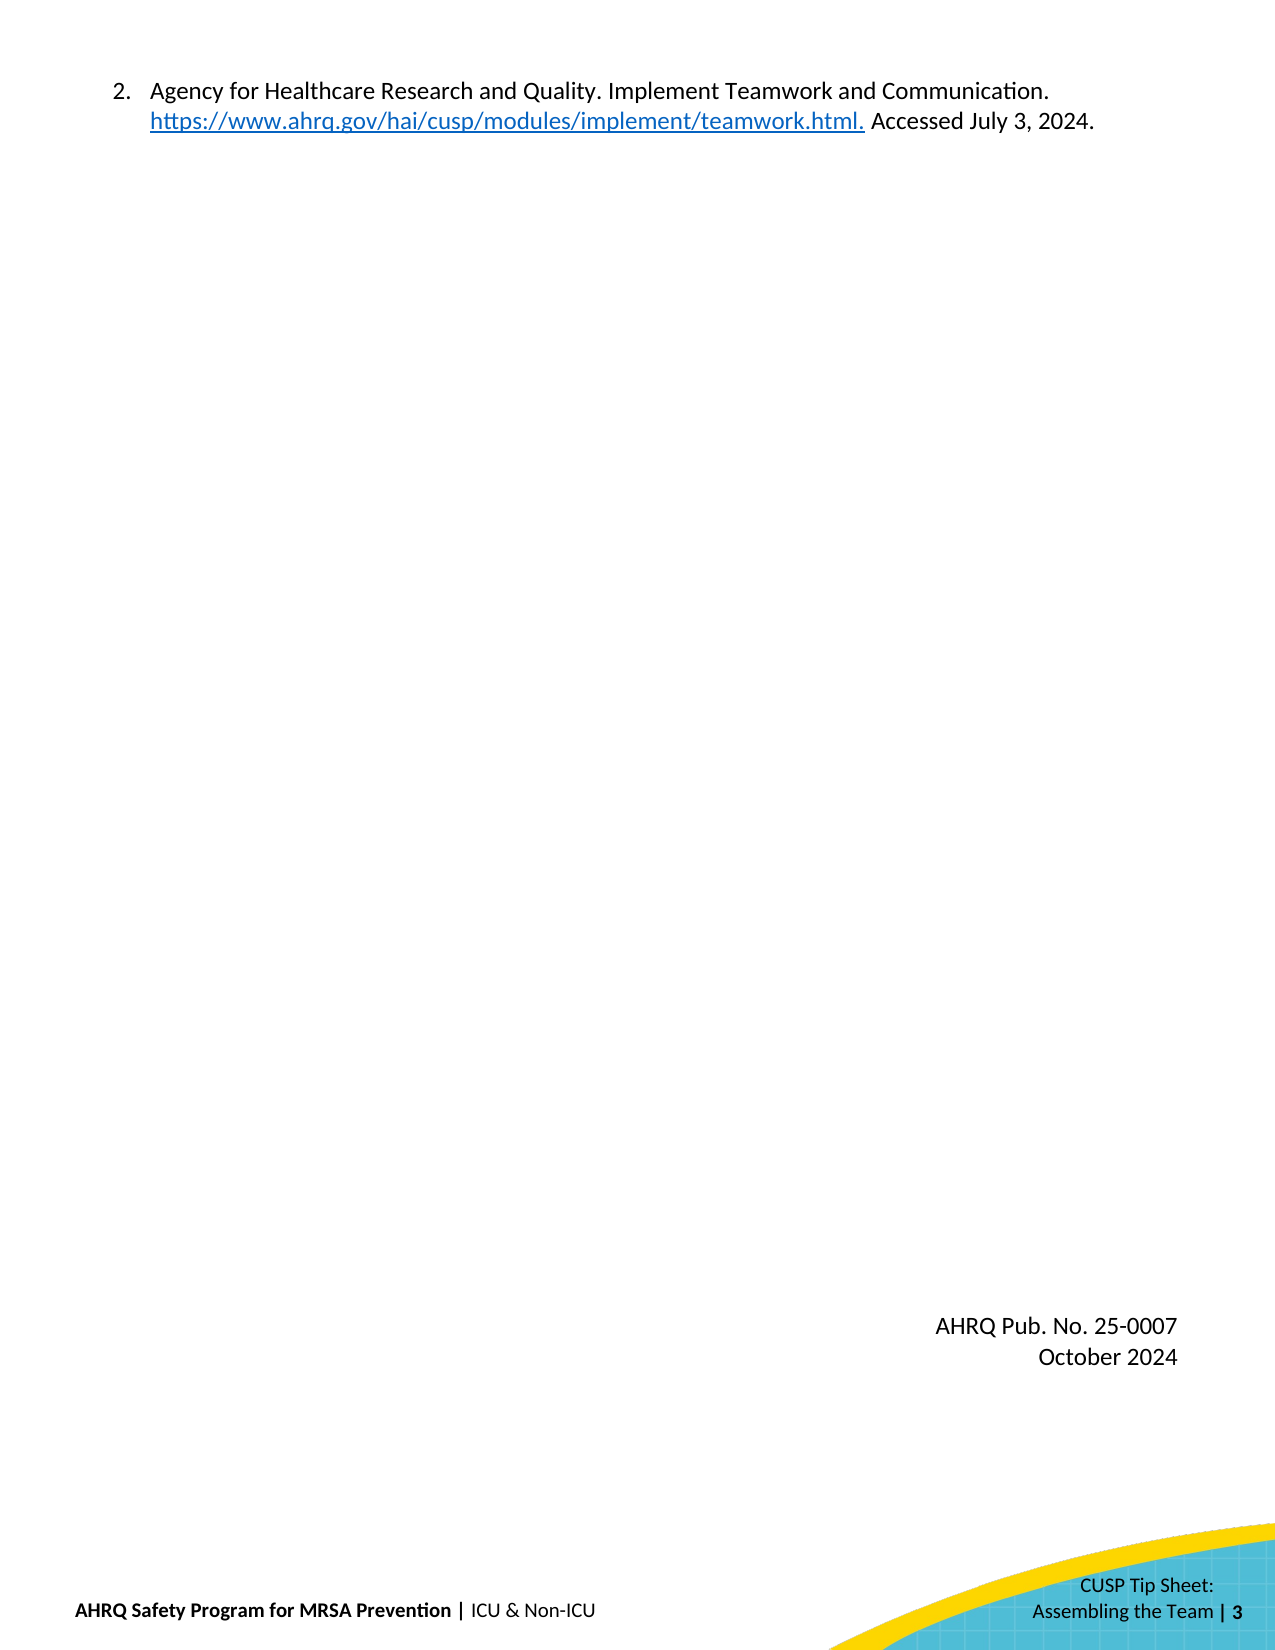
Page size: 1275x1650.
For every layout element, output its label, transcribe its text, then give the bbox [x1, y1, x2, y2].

text October 2024 [75, 1341, 1177, 1371]
list Agency for Healthcare Research and Quality. Implement Teamwork and Communication. https://www.ahrq.gov/hai/cusp/modules/implement/teamwork.html. Accessed July 3, 2024. [112, 75, 1177, 136]
text AHRQ Pub. No. 25-0007 [75, 1310, 1177, 1341]
picture [826, 1522, 1275, 1650]
